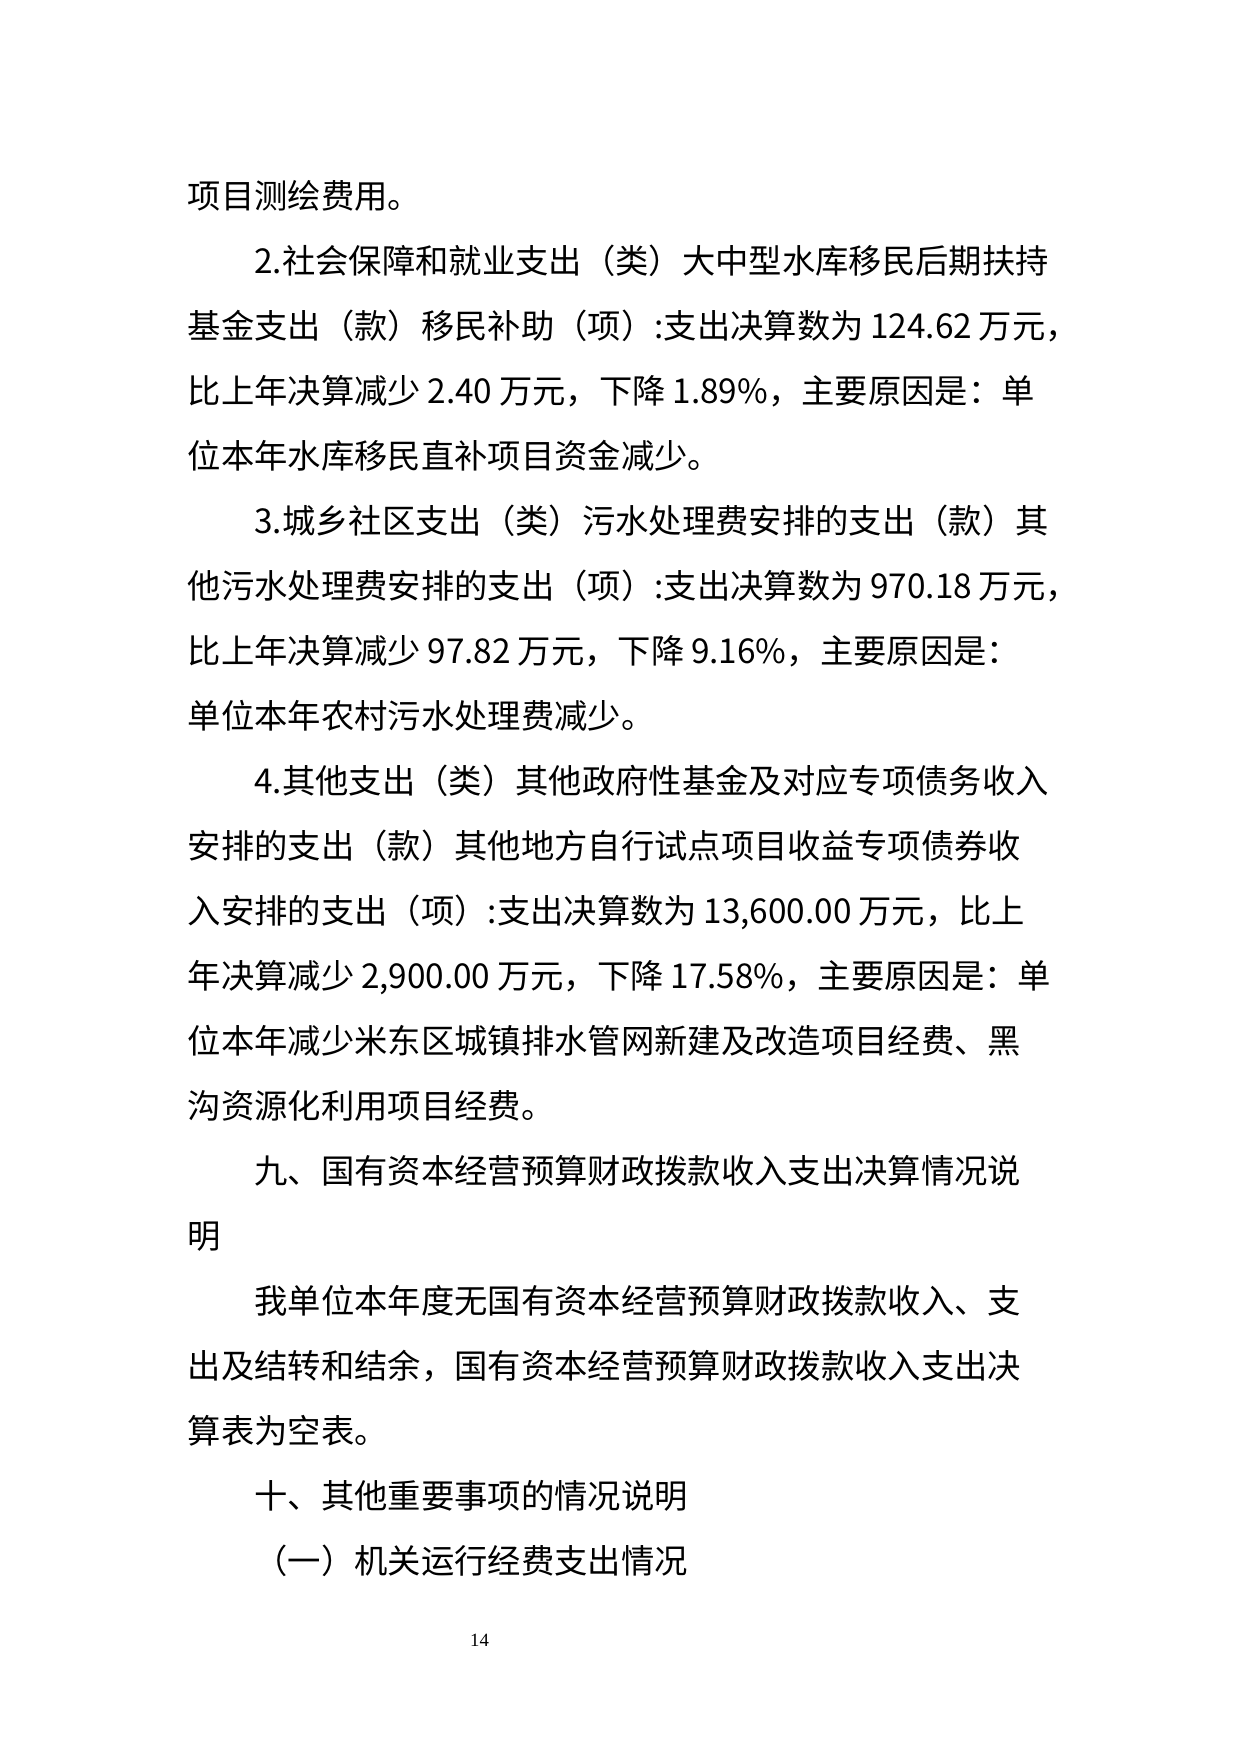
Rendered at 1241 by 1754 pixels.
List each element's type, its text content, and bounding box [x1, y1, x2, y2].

text 我单位本年度无国有资本经营预算财政拨款收入、支出及结转和结余，国有资本经营预算财政拨款收入支出决算表为空表。 [187, 1267, 1053, 1462]
text 2.社会保障和就业支出（类）大中型水库移民后期扶持基金支出（款）移民补助（项）:支出决算数为124.62万元，比上年决算减少2.40万元，下降1.89%，主要原因是：单位本年水库移民直补项目资金减少。 [187, 227, 1053, 487]
text 4.其他支出（类）其他政府性基金及对应专项债务收入安排的支出（款）其他地方自行试点项目收益专项债券收入安排的支出（项）:支出决算数为13,600.00万元，比上年决算减少2,900.00万元，下降17.58%，主要原因是：单位本年减少米东区城镇排水管网新建及改造项目经费、黑沟资源化利用项目经费。 [187, 747, 1053, 1137]
text 九、国有资本经营预算财政拨款收入支出决算情况说明 [187, 1137, 1053, 1267]
text （一）机关运行经费支出情况 [187, 1527, 1053, 1592]
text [187, 162, 1053, 227]
text 十、其他重要事项的情况说明 [187, 1462, 1053, 1527]
text 3.城乡社区支出（类）污水处理费安排的支出（款）其他污水处理费安排的支出（项）:支出决算数为970.18万元，比上年决算减少97.82万元，下降9.16%，主要原因是：单位本年农村污水处理费减少。 [187, 487, 1053, 747]
